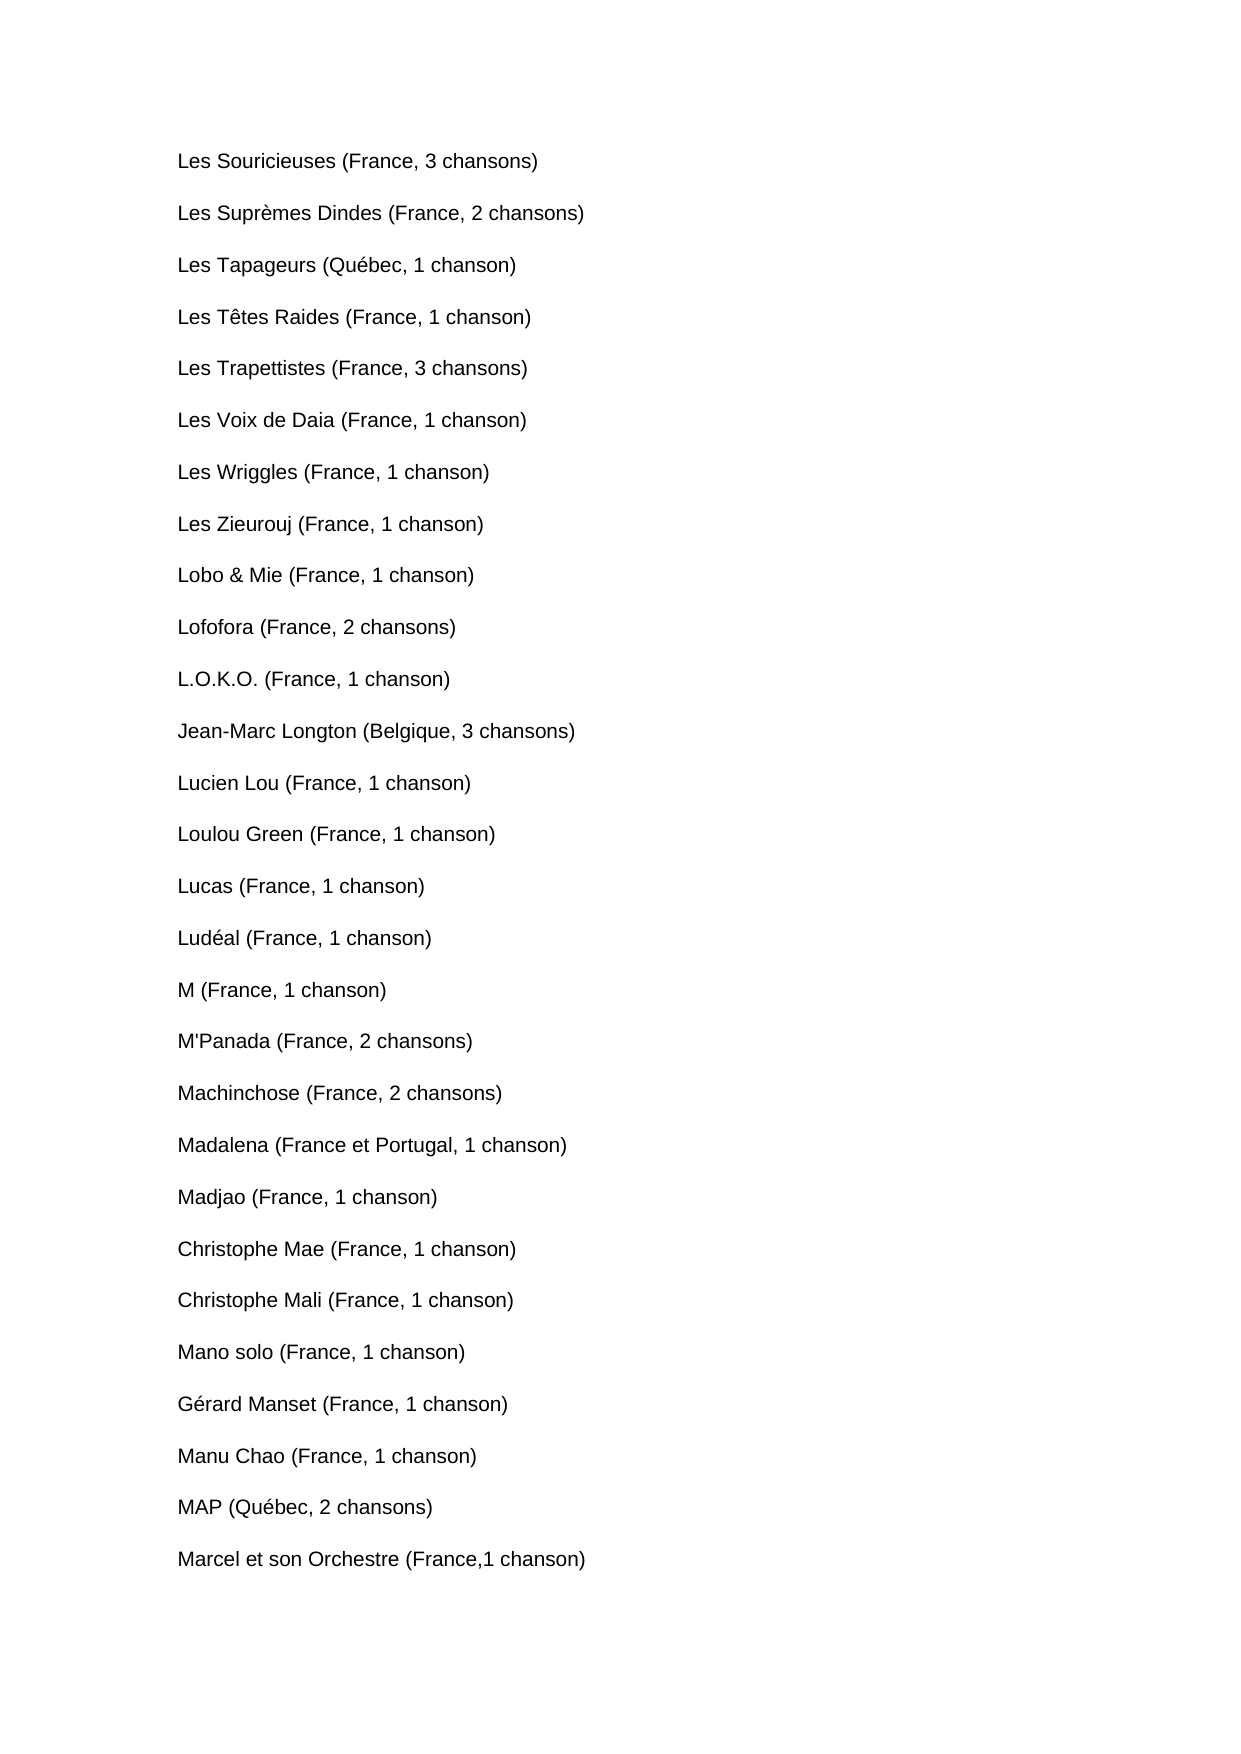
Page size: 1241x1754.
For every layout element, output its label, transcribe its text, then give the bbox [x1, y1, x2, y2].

table_cell Les Têtes Raides (France, 1 chanson) [176, 303, 1071, 355]
table_cell Loulou Green (France, 1 chanson) [176, 821, 1071, 872]
table_cell Les Trapettistes (France, 3 chansons) [176, 355, 1071, 406]
table_cell Christophe Mae (France, 1 chanson) [176, 1235, 1071, 1287]
table_cell M (France, 1 chanson) [176, 976, 1071, 1028]
table_cell MAP (Québec, 2 chansons) [176, 1494, 1071, 1545]
table_cell Les Souricieuses (France, 3 chansons) [176, 148, 1071, 199]
table_cell Les Tapageurs (Québec, 1 chanson) [176, 251, 1071, 303]
table_cell Lofofora (France, 2 chansons) [176, 614, 1071, 665]
table_cell Manu Chao (France, 1 chanson) [176, 1442, 1071, 1494]
table_cell Les Suprèmes Dindes (France, 2 chansons) [176, 199, 1071, 251]
table_cell Machinchose (France, 2 chansons) [176, 1080, 1071, 1131]
table_cell L.O.K.O. (France, 1 chanson) [176, 665, 1071, 717]
table_cell Marcel et son Orchestre (France,1 chanson) [176, 1545, 1071, 1597]
table_cell Lucas (France, 1 chanson) [176, 873, 1071, 924]
table_cell Les Voix de Daia (France, 1 chanson) [176, 406, 1071, 458]
table_cell Mano solo (France, 1 chanson) [176, 1338, 1071, 1390]
table_cell Christophe Mali (France, 1 chanson) [176, 1287, 1071, 1338]
table_cell Ludéal (France, 1 chanson) [176, 924, 1071, 976]
table_cell Gérard Manset (France, 1 chanson) [176, 1390, 1071, 1442]
table_cell Lobo & Mie (France, 1 chanson) [176, 562, 1071, 613]
table_cell Madjao (France, 1 chanson) [176, 1183, 1071, 1235]
table_cell Les Zieurouj (France, 1 chanson) [176, 510, 1071, 562]
table_cell Jean-Marc Longton (Belgique, 3 chansons) [176, 717, 1071, 769]
table_cell Lucien Lou (France, 1 chanson) [176, 769, 1071, 821]
table_cell Les Wriggles (France, 1 chanson) [176, 458, 1071, 510]
table_cell Madalena (France et Portugal, 1 chanson) [176, 1131, 1071, 1183]
table_cell M'Panada (France, 2 chansons) [176, 1028, 1071, 1079]
